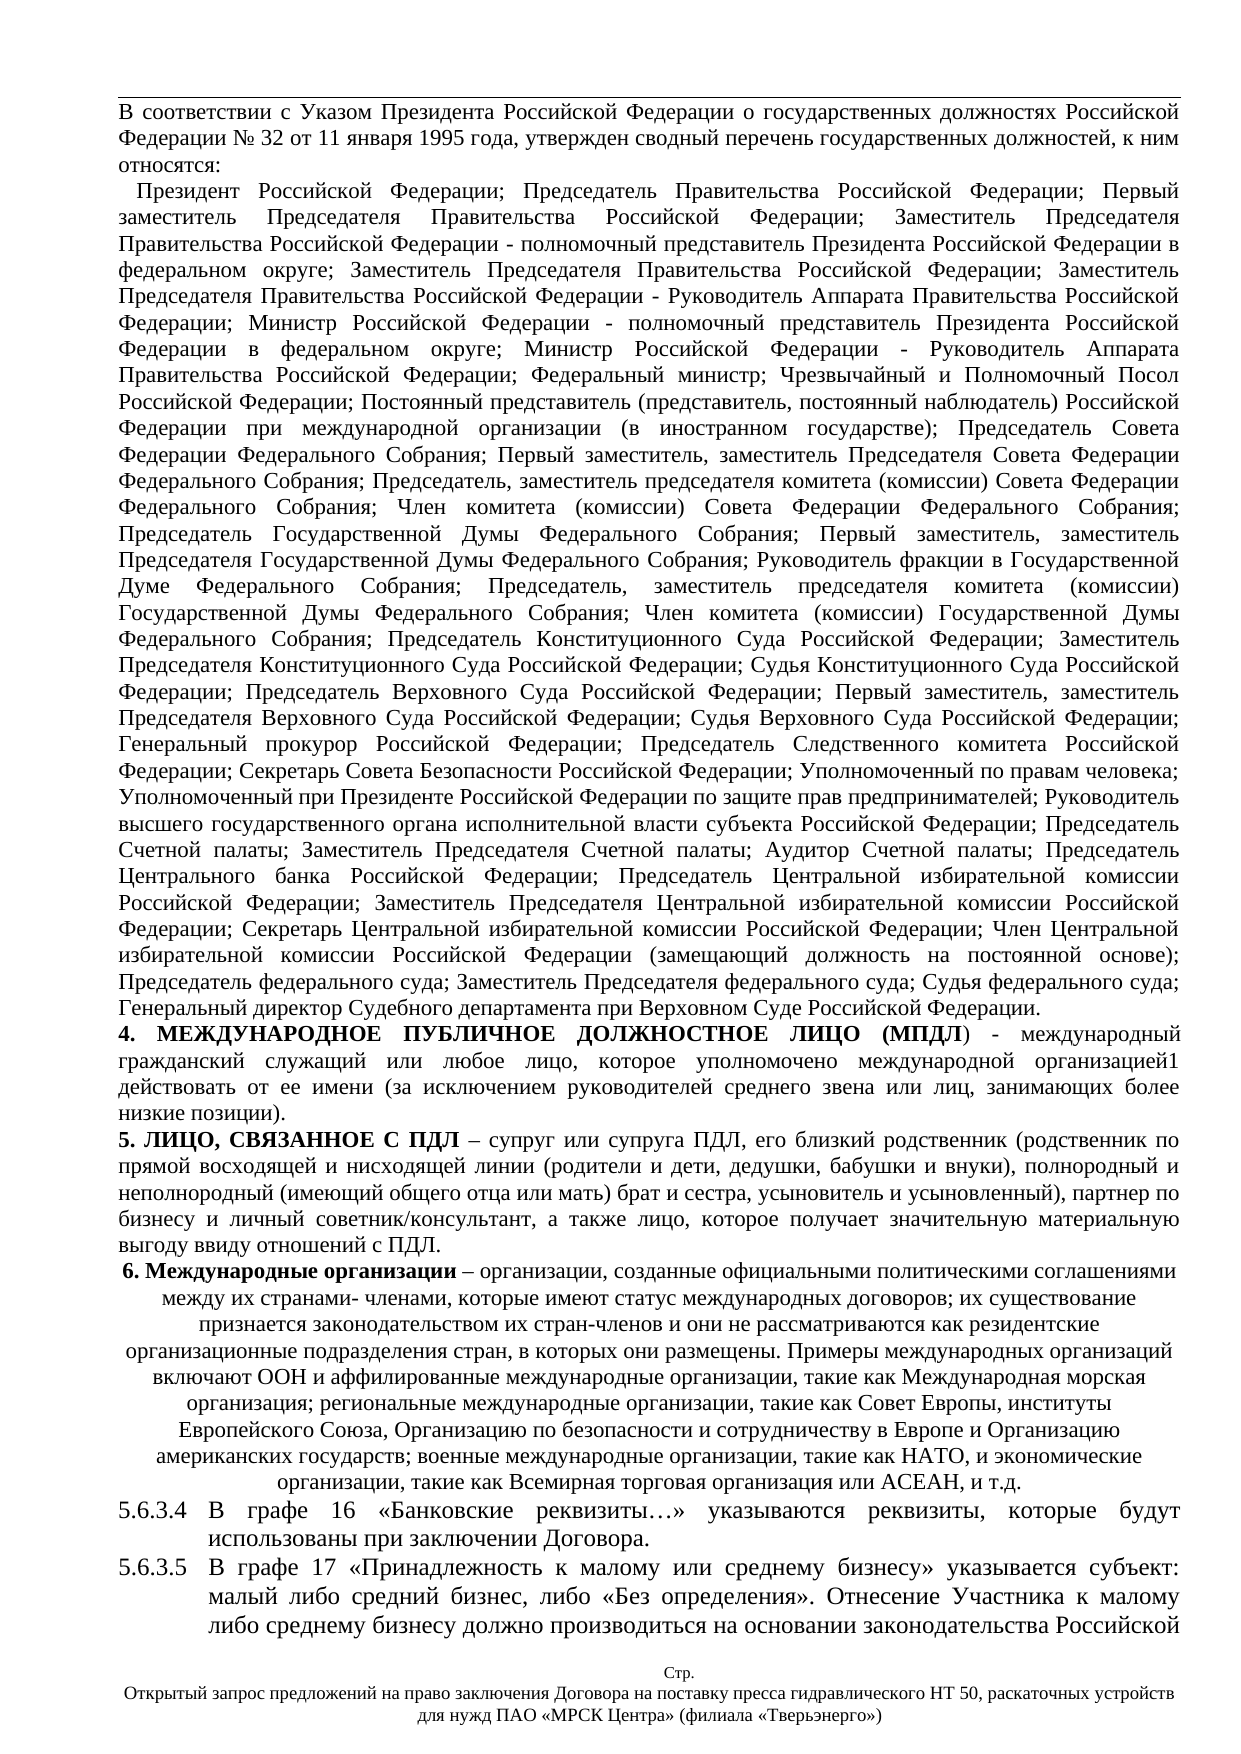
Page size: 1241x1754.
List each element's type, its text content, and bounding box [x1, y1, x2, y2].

list В графе 16 «Банковские реквизиты…» указываются реквизиты, которые будут использованы при заключении Договора. [118, 1495, 1181, 1552]
text В соответствии с Указом Президента Российской Федерации о государственных должностях Российской Федерации № 32 от 11 января 1995 года, утвержден сводный перечень государственных должностей, к ним относятся: [118, 98, 1181, 177]
text 5. ЛИЦО, СВЯЗАННОЕ С ПДЛ – супруг или супруга ПДЛ, его близкий родственник (родственник по прямой восходящей и нисходящей линии (родители и дети, дедушки, бабушки и внуки), полнородный и неполнородный (имеющий общего отца или мать) брат и сестра, усыновитель и усыновленный), партнер по бизнесу и личный советник/консультант, а также лицо, которое получает значительную материальную выгоду ввиду отношений с ПДЛ. [118, 1126, 1181, 1258]
list 6. Международные организации – организации, созданные официальными политическими соглашениями между их странами- членами, которые имеют статус международных договоров; их существование признается законодательством их стран-членов и они не рассматриваются как резидентские организационные подразделения стран, в которых они размещены. Примеры международных организаций включают ООН и аффилированные международные организации, такие как Международная морская организация; региональные международные организации, такие как Совет Европы, институты Европейского Союза, Организацию по безопасности и сотрудничеству в Европе и Организацию американских государств; военные международные организации, такие как НАТО, и экономические организации, такие как Всемирная торговая организация или АСЕАН, и т.д. [118, 1258, 1181, 1495]
text Президент Российской Федерации; Председатель Правительства Российской Федерации; Первый заместитель Председателя Правительства Российской Федерации; Заместитель Председателя Правительства Российской Федерации - полномочный представитель Президента Российской Федерации в федеральном округе; Заместитель Председателя Правительства Российской Федерации; Заместитель Председателя Правительства Российской Федерации - Руководитель Аппарата Правительства Российской Федерации; Министр Российской Федерации - полномочный представитель Президента Российской Федерации в федеральном округе; Министр Российской Федерации - Руководитель Аппарата Правительства Российской Федерации; Федеральный министр; Чрезвычайный и Полномочный Посол Российской Федерации; Постоянный представитель (представитель, постоянный наблюдатель) Российской Федерации при международной организации (в иностранном государстве); Председатель Совета Федерации Федерального Собрания; Первый заместитель, заместитель Председателя Совета Федерации Федерального Собрания; Председатель, заместитель председателя комитета (комиссии) Совета Федерации Федерального Собрания; Член комитета (комиссии) Совета Федерации Федерального Собрания; Председатель Государственной Думы Федерального Собрания; Первый заместитель, заместитель Председателя Государственной Думы Федерального Собрания; Руководитель фракции в Государственной Думе Федерального Собрания; Председатель, заместитель председателя комитета (комиссии) Государственной Думы Федерального Собрания; Член комитета (комиссии) Государственной Думы Федерального Собрания; Председатель Конституционного Суда Российской Федерации; Заместитель Председателя Конституционного Суда Российской Федерации; Судья Конституционного Суда Российской Федерации; Председатель Верховного Суда Российской Федерации; Первый заместитель, заместитель Председателя Верховного Суда Российской Федерации; Судья Верховного Суда Российской Федерации; Генеральный прокурор Российской Федерации; Председатель Следственного комитета Российской Федерации; Секретарь Совета Безопасности Российской Федерации; Уполномоченный по правам человека; Уполномоченный при Президенте Российской Федерации по защите прав предпринимателей; Руководитель высшего государственного органа исполнительной власти субъекта Российской Федерации; Председатель Счетной палаты; Заместитель Председателя Счетной палаты; Аудитор Счетной палаты; Председатель Центрального банка Российской Федерации; Председатель Центральной избирательной комиссии Российской Федерации; Заместитель Председателя Центральной избирательной комиссии Российской Федерации; Секретарь Центральной избирательной комиссии Российской Федерации; Член Центральной избирательной комиссии Российской Федерации (замещающий должность на постоянной основе); Председатель федерального суда; Заместитель Председателя федерального суда; Судья федерального суда; Генеральный директор Судебного департамента при Верховном Суде Российской Федерации. [118, 177, 1181, 1020]
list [118, 1552, 1181, 1638]
text 4. МЕЖДУНАРОДНОЕ ПУБЛИЧНОЕ ДОЛЖНОСТНОЕ ЛИЦО (МПДЛ) - международный гражданский служащий или любое лицо, которое уполномочено международной организацией1 действовать от ее имени (за исключением руководителей среднего звена или лиц, занимающих более низкие позиции). [118, 1020, 1181, 1126]
